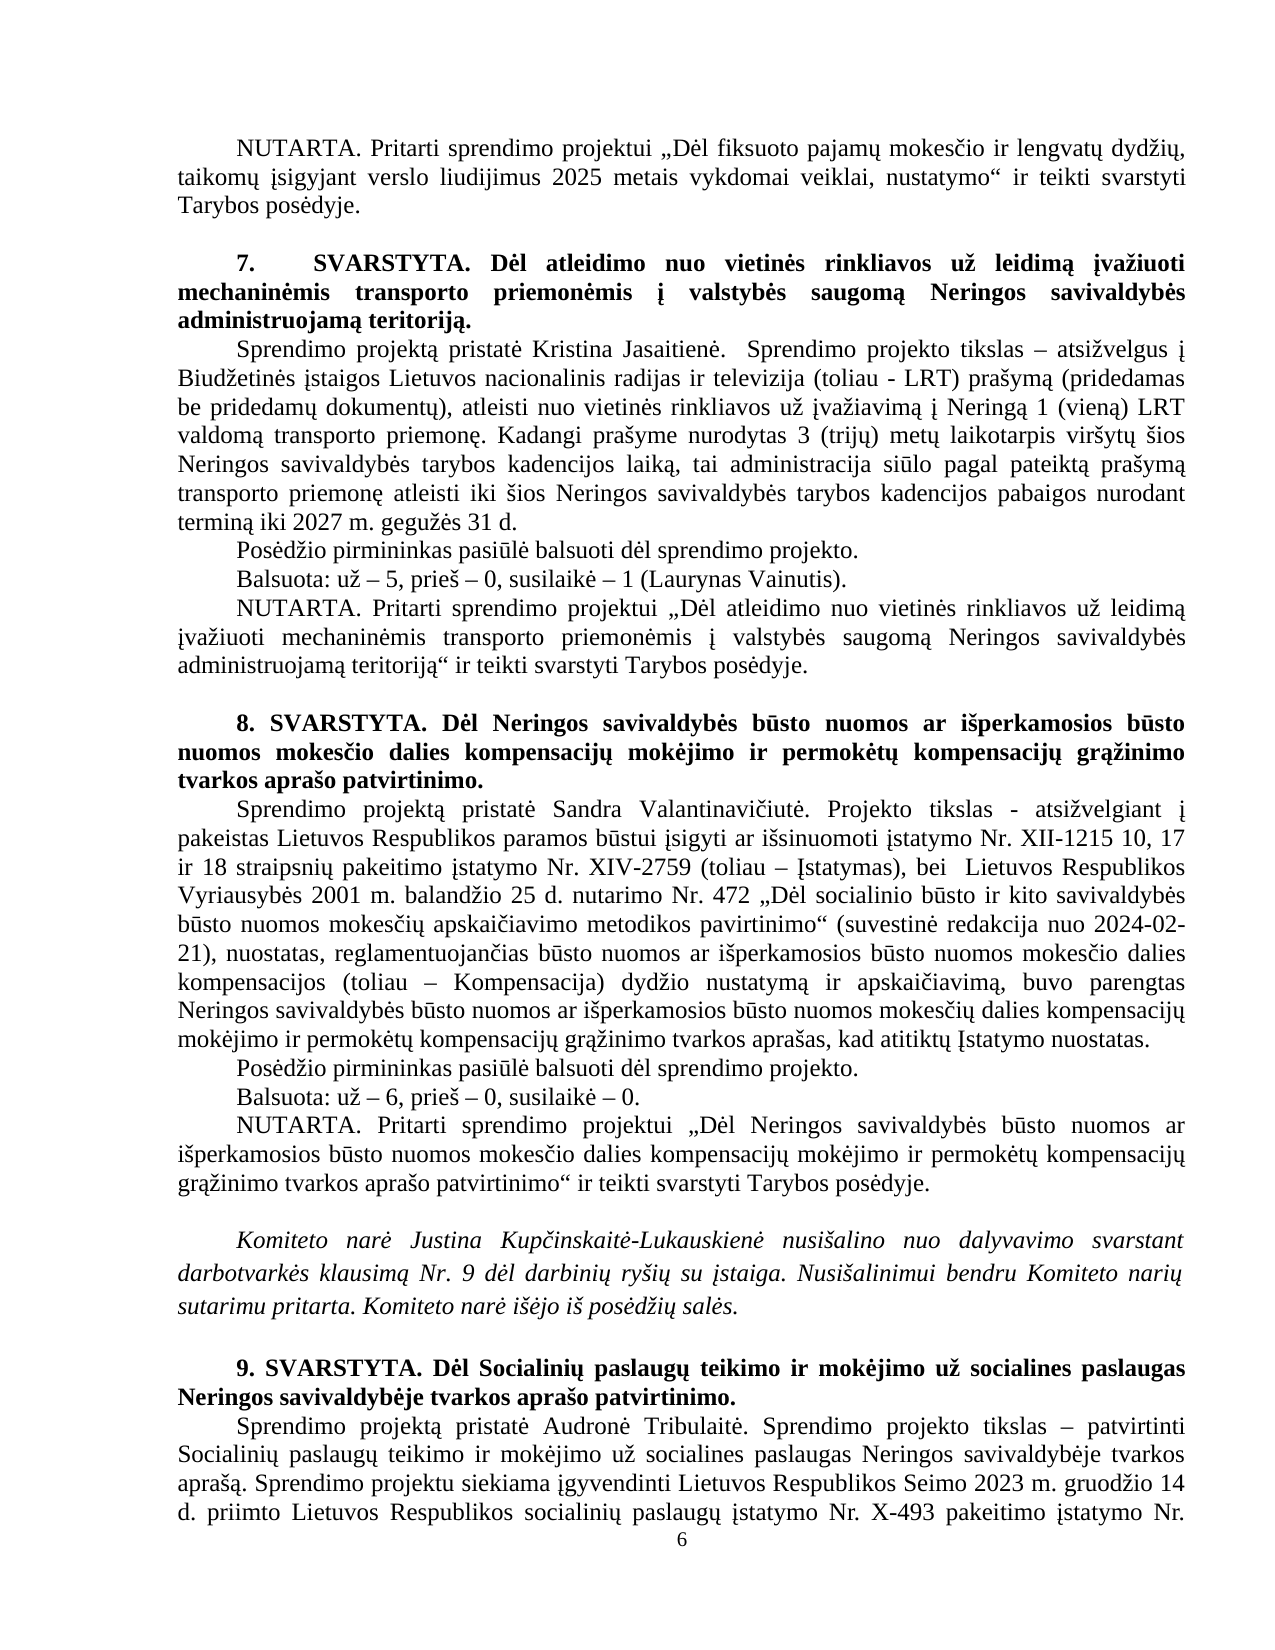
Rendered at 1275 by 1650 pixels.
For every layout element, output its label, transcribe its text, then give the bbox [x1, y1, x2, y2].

text NUTARTA. Pritarti sprendimo projektui „Dėl fiksuoto pajamų mokesčio ir lengvatų dydžių, taikomų įsigyjant verslo liudijimus 2025 metais vykdomai veiklai, nustatymo“ ir teikti svarstyti Tarybos posėdyje. [177, 133, 1186, 219]
text 9. SVARSTYTA. Dėl Socialinių paslaugų teikimo ir mokėjimo už socialines paslaugas Neringos savivaldybėje tvarkos aprašo patvirtinimo. [177, 1353, 1186, 1411]
text NUTARTA. Pritarti sprendimo projektui „Dėl atleidimo nuo vietinės rinkliavos už leidimą įvažiuoti mechaninėmis transporto priemonėmis į valstybės saugomą Neringos savivaldybės administruojamą teritoriją“ ir teikti svarstyti Tarybos posėdyje. [177, 593, 1186, 679]
text Komiteto narė Justina Kupčinskaitė-Lukauskienė nusišalino nuo dalyvavimo svarstant darbotvarkės klausimą Nr. 9 dėl darbinių ryšių su įstaiga. Nusišalinimui bendru Komiteto narių sutarimu pritarta. Komiteto narė išėjo iš posėdžių salės. [177, 1225, 1186, 1320]
text Balsuota: už – 5, prieš – 0, susilaikė – 1 (Laurynas Vainutis). [177, 564, 1186, 593]
text Posėdžio pirmininkas pasiūlė balsuoti dėl sprendimo projekto. [177, 1053, 1186, 1082]
text Posėdžio pirmininkas pasiūlė balsuoti dėl sprendimo projekto. [177, 535, 1186, 564]
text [177, 1411, 1186, 1526]
text 8. SVARSTYTA. Dėl Neringos savivaldybės būsto nuomos ar išperkamosios būsto nuomos mokesčio dalies kompensacijų mokėjimo ir permokėtų kompensacijų grąžinimo tvarkos aprašo patvirtinimo. [177, 708, 1186, 794]
text 7. SVARSTYTA. Dėl atleidimo nuo vietinės rinkliavos už leidimą įvažiuoti mechaninėmis transporto priemonėmis į valstybės saugomą Neringos savivaldybės administruojamą teritoriją. [177, 248, 1186, 334]
text Sprendimo projektą pristatė Kristina Jasaitienė. Sprendimo projekto tikslas – atsižvelgus į Biudžetinės įstaigos Lietuvos nacionalinis radijas ir televizija (toliau - LRT) prašymą (pridedamas be pridedamų dokumentų), atleisti nuo vietinės rinkliavos už įvažiavimą į Neringą 1 (vieną) LRT valdomą transporto priemonę. Kadangi prašyme nurodytas 3 (trijų) metų laikotarpis viršytų šios Neringos savivaldybės tarybos kadencijos laiką, tai administracija siūlo pagal pateiktą prašymą transporto priemonę atleisti iki šios Neringos savivaldybės tarybos kadencijos pabaigos nurodant terminą iki 2027 m. gegužės 31 d. [177, 334, 1186, 535]
text Sprendimo projektą pristatė Sandra Valantinavičiutė. Projekto tikslas - atsižvelgiant į pakeistas Lietuvos Respublikos paramos būstui įsigyti ar išsinuomoti įstatymo Nr. XII-1215 10, 17 ir 18 straipsnių pakeitimo įstatymo Nr. XIV-2759 (toliau – Įstatymas), bei Lietuvos Respublikos Vyriausybės 2001 m. balandžio 25 d. nutarimo Nr. 472 „Dėl socialinio būsto ir kito savivaldybės būsto nuomos mokesčių apskaičiavimo metodikos pavirtinimo“ (suvestinė redakcija nuo 2024-02-21), nuostatas, reglamentuojančias būsto nuomos ar išperkamosios būsto nuomos mokesčio dalies kompensacijos (toliau – Kompensacija) dydžio nustatymą ir apskaičiavimą, buvo parengtas Neringos savivaldybės būsto nuomos ar išperkamosios būsto nuomos mokesčių dalies kompensacijų mokėjimo ir permokėtų kompensacijų grąžinimo tvarkos aprašas, kad atitiktų Įstatymo nuostatas. [177, 794, 1186, 1053]
text Balsuota: už – 6, prieš – 0, susilaikė – 0. [177, 1082, 1186, 1110]
